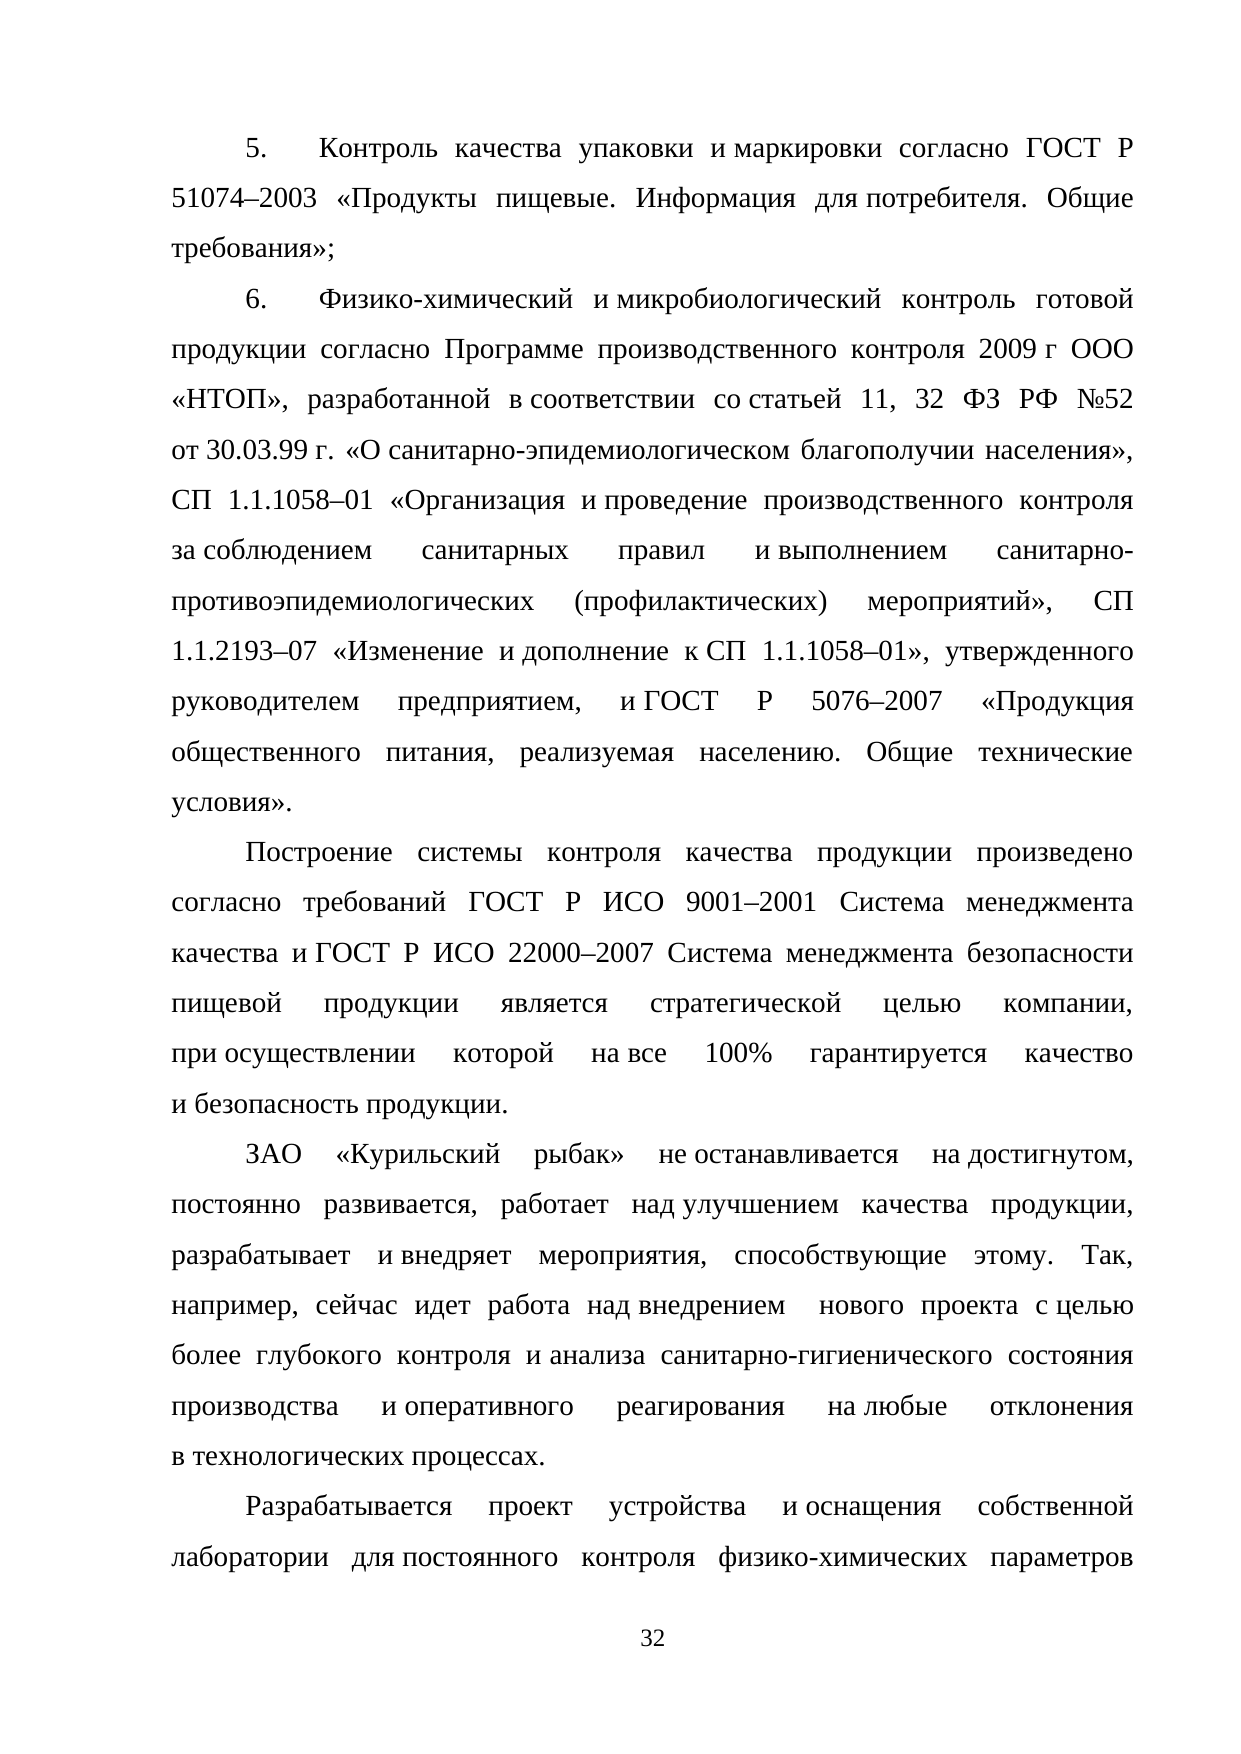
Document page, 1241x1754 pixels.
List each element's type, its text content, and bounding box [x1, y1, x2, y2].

text Построение системы контроля качества продукции произведено согласно требований ГОСТ Р ИСО 9001–2001 Система менеджмента качества и ГОСТ Р ИСО 22000–2007 Система менеджмента безопасности пищевой продукции является стратегической целью компании, при осуществлении которой на все 100% гарантируется качество и безопасность продукции. [171, 834, 1134, 1119]
text ЗАО «Курильский рыбак» не останавливается на достигнутом, постоянно развивается, работает над улучшением качества продукции, разрабатывает и внедряет мероприятия, способствующие этому. Так, например, сейчас идет работа над внедрением нового проекта с целью более глубокого контроля и анализа санитарно-гигиенического состояния производства и оперативного реагирования на любые отклонения в технологических процессах. [171, 1136, 1134, 1472]
list Физико-химический и микробиологический контроль готовой продукции согласно Программе производственного контроля ООО «НТОП», разработанной в соответствии со статьей 11, 32 ФЗ РФ №52 от 30.03.99 г. «О санитарно-эпидемиологическом благополучии населения», СП 1.1.1058–01 «Организация и проведение производственного контроля за соблюдением санитарных правил и выполнением санитарно-противоэпидемиологических (профилактических) мероприятий», СП 1.1.2193–07 «Изменение и дополнение к СП 1.1.1058–01», утвержденного руководителем предприятием, и ГОСТ Р 5076–2007 «Продукция общественного питания, реализуемая населению. Общие технические условия». [171, 281, 1134, 817]
list Контроль качества упаковки и маркировки согласно ГОСТ Р 51074–2003 «Продукты пищевые. Информация для потребителя. Общие требования»; [171, 130, 1134, 264]
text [171, 1488, 1134, 1572]
